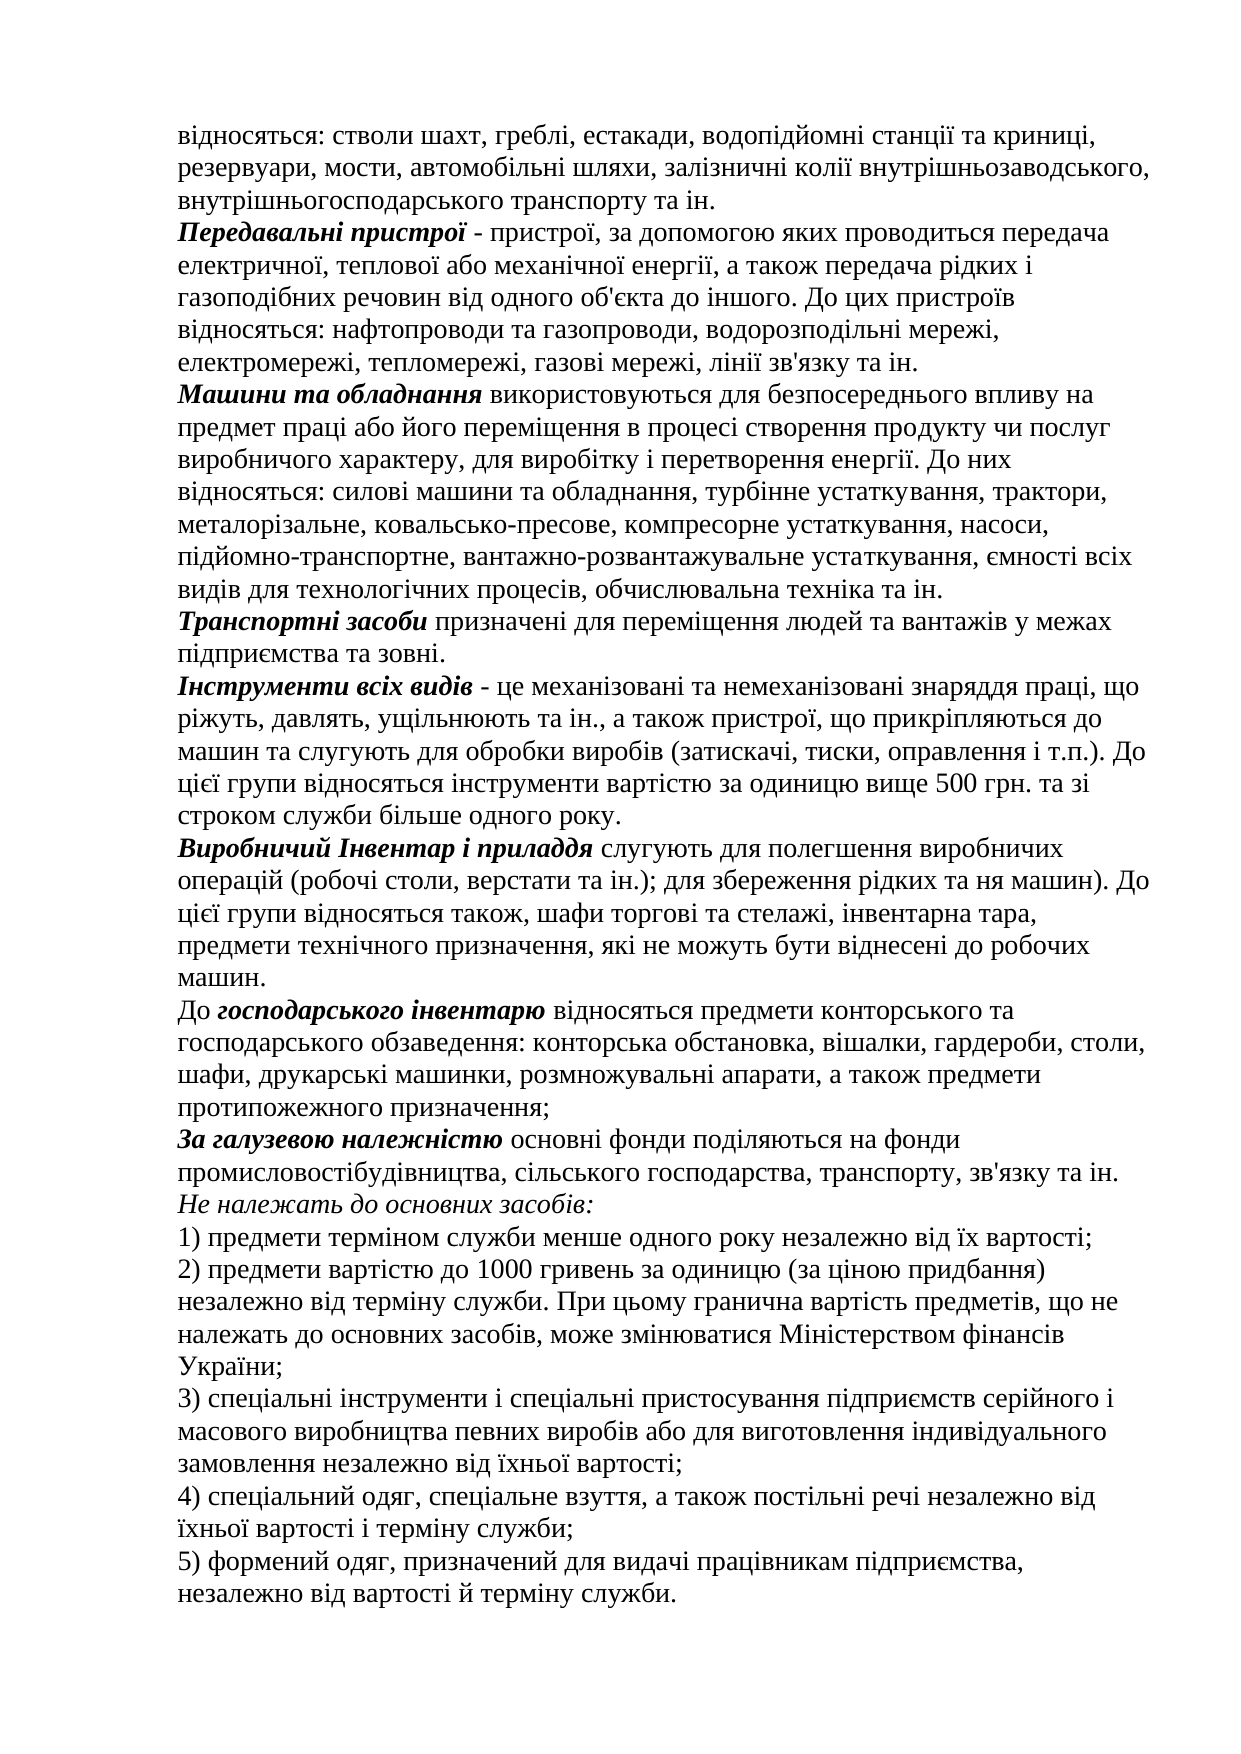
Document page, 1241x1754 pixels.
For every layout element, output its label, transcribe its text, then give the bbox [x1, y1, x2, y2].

text 4) спеціальний одяг, спеціальне взуття, а також постільні речі незалежно від їхньої вартості і терміну служби; [177, 1479, 1152, 1543]
text 1) предмети терміном служби менше одного року незалежно від їх вартості; [177, 1219, 1152, 1252]
text Виробничий Інвентар і приладдя слугують для полегшення виробничих операцій (робочі столи, верстати та ін.); для збереження рідких та ня машин). До цієї групи відносяться також, шафи торгові та стелажі, інвентарна тара, предмети технічного призначення, які не можуть бути віднесені до робочих машин. [177, 831, 1152, 993]
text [177, 118, 1152, 215]
text Передавальні пристрої - пристрої, за допомогою яких проводиться передача електричної, теплової або механічної енергії, а також передача рідких і газоподібних речовин від одного об'єкта до іншого. До цих пристроїв відносяться: нафтопроводи та газопроводи, водорозподільні мережі, електромережі, тепломережі, газові мережі, лінії зв'язку та ін. [177, 215, 1152, 377]
text 3) спеціальні інструменти і спеціальні пристосування підприємств серійного і масового виробництва певних виробів або для виготовлення індивідуального замовлення незалежно від їхньої вартості; [177, 1382, 1152, 1479]
text 2) предмети вартістю до 1000 гривень за одиницю (за ціною придбання) незалежно від терміну служби. При цьому гранична вартість предметів, що не належать до основних засобів, може змінюватися Міністерством фінансів України; [177, 1252, 1152, 1382]
text Не належать до основних засобів: [177, 1187, 1152, 1219]
text 5) формений одяг, призначений для видачі працівникам підприємства, незалежно від вартості й терміну служби. [177, 1543, 1152, 1608]
text Транспортні засоби призначені для переміщення людей та вантажів у межах підприємства та зовні. [177, 604, 1152, 669]
text За галузевою належністю основні фонди поділяються на фонди промисловостібудівництва, сільського господарства, транспорту, зв'язку та ін. [177, 1122, 1152, 1187]
text До господарського інвентарю відносяться предмети конторського та господарського обзаведення: конторська обстановка, вішалки, гардероби, столи, шафи, друкарські машинки, розмножувальні апарати, а також предмети протипожежного призначення; [177, 993, 1152, 1122]
text Інструменти всіх видів - це механізовані та немеханізовані знаряддя праці, що ріжуть, давлять, ущільнюють та ін., а також пристрої, що прикріпляються до машин та слугують для обробки виробів (затискачі, тиски, оправлення і т.п.). До цієї групи відносяться інструменти вартістю за одиницю вище 500 грн. та зі строком служби більше одного року. [177, 669, 1152, 831]
text Машини та обладнання використовуються для безпосереднього впливу на предмет праці або його переміщення в процесі створення продукту чи послуг виробничого характеру, для виробітку і перетворення енергії. До них відносяться: силові машини та обладнання, турбінне устаткування, трактори, металорізальне, ковальсько-пресове, компресорне устаткування, насоси, підйомно-транспортне, вантажно-розвантажувальне устаткування, ємності всіх видів для технологічних процесів, обчислювальна техніка та ін. [177, 377, 1152, 604]
